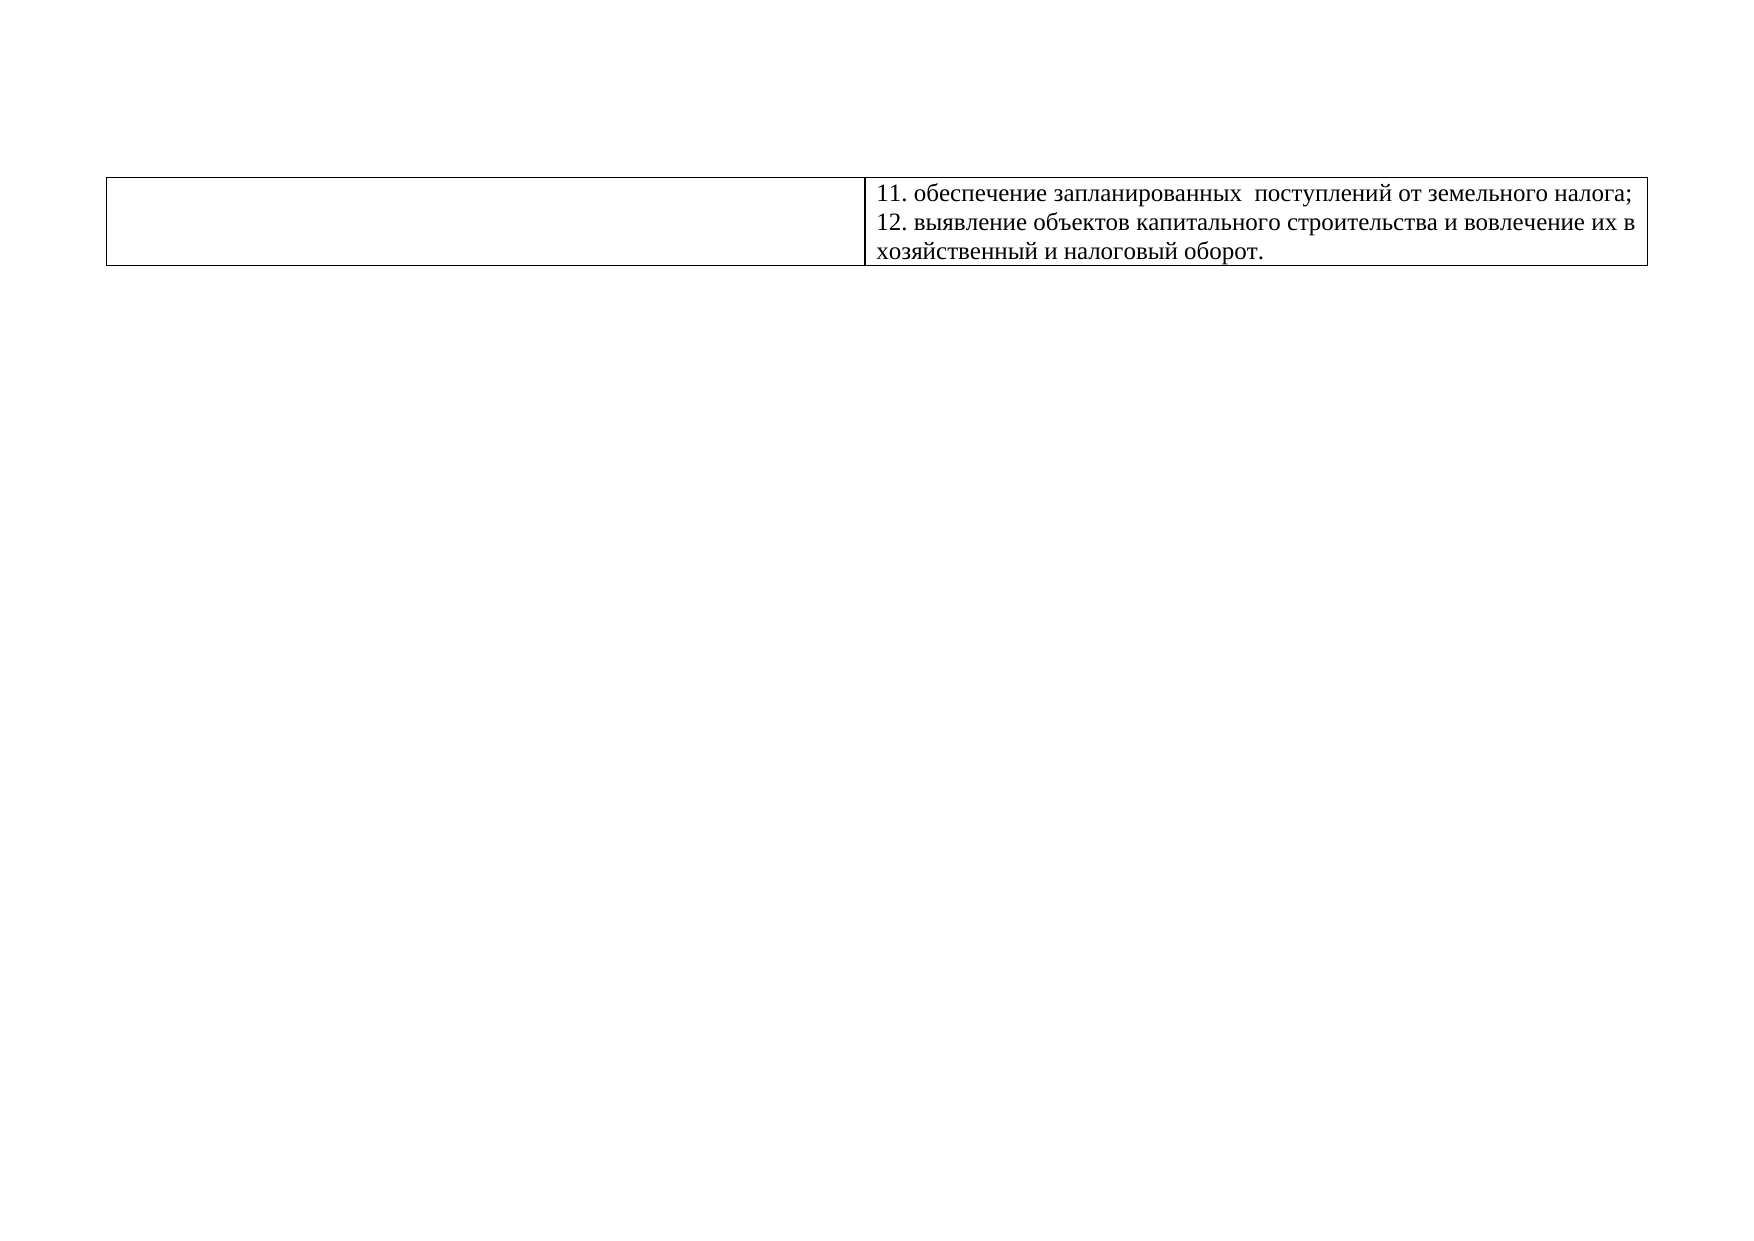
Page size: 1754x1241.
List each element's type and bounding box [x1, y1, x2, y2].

table_cell [866, 178, 1647, 264]
table_cell [107, 178, 864, 264]
